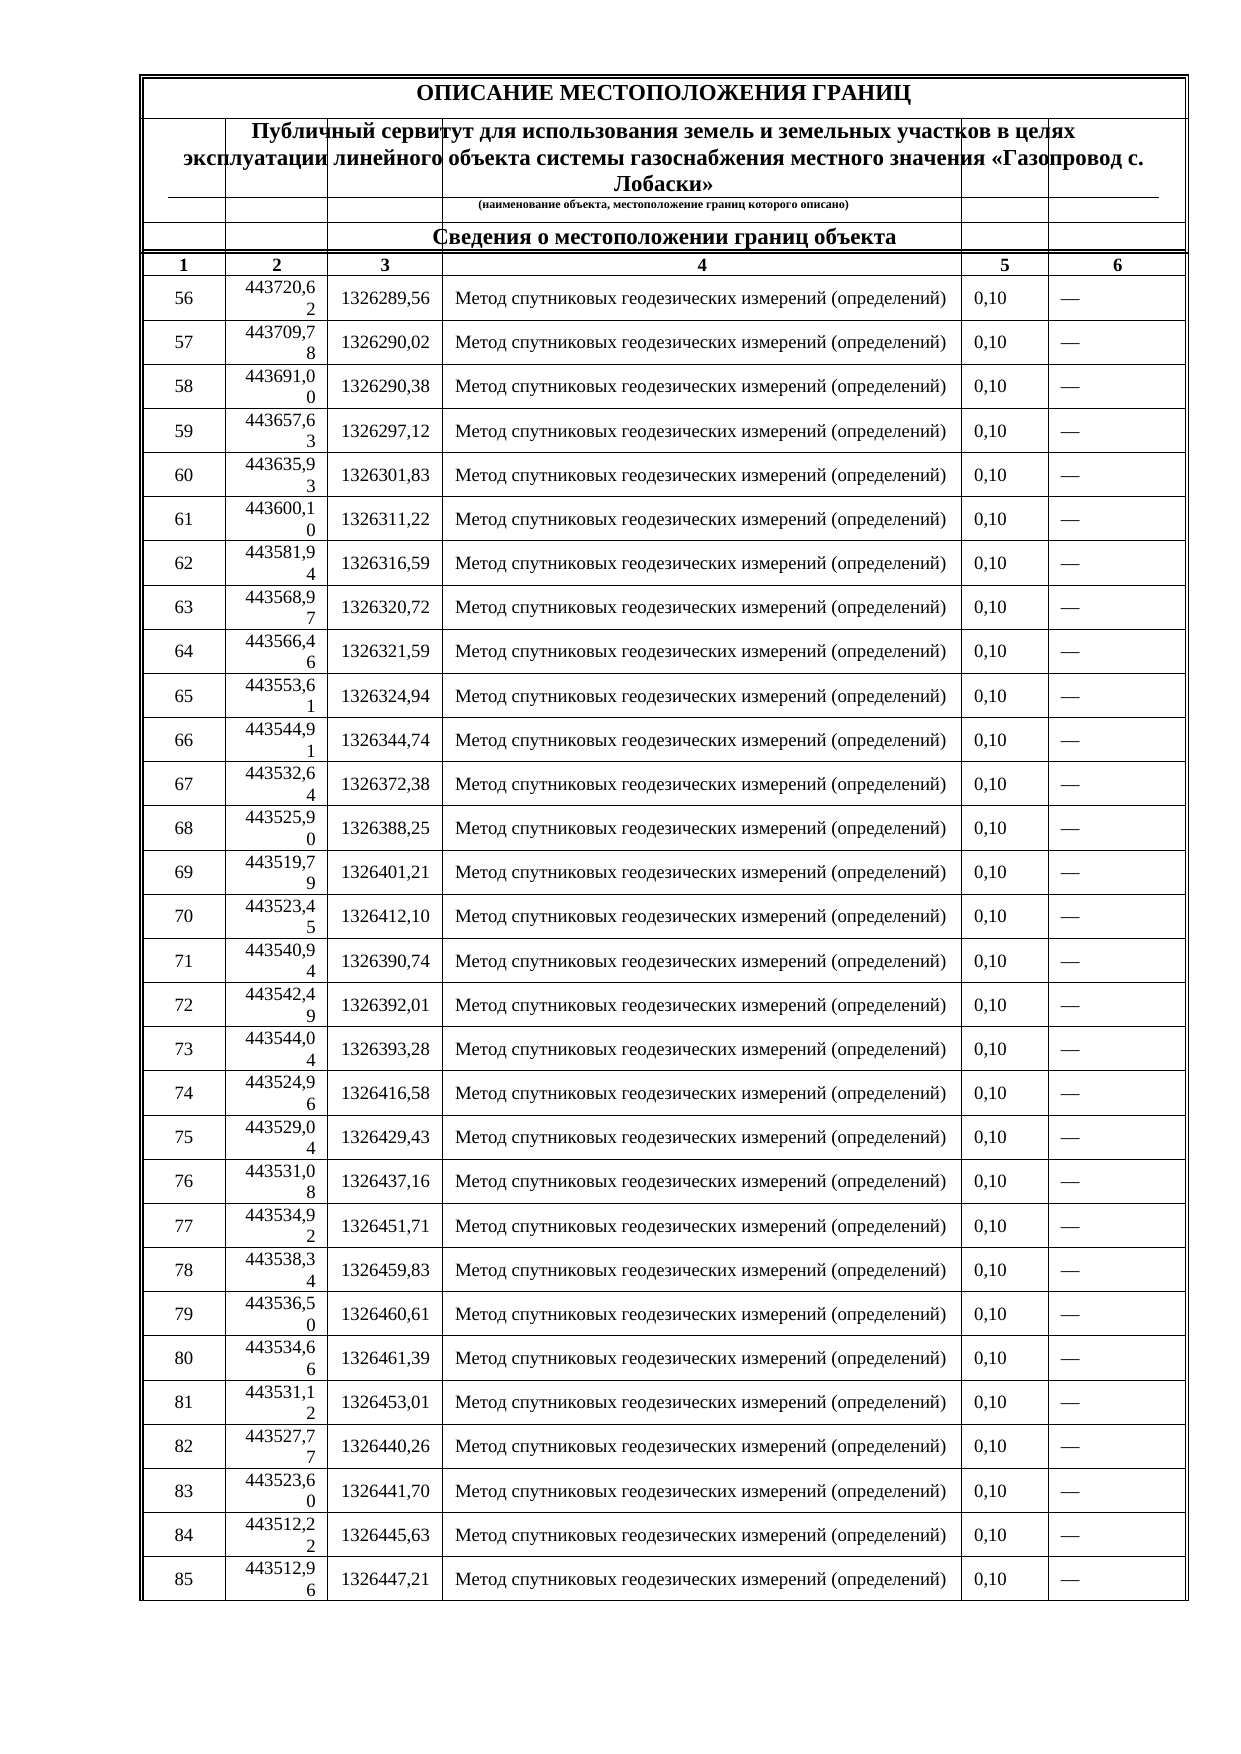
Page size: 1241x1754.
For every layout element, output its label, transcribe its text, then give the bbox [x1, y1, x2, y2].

table_cell 1326290,38 [328, 365, 442, 408]
table_header 5 [962, 198, 1048, 222]
table_cell 443538,34 [226, 1248, 327, 1291]
table_cell 1326316,59 [328, 541, 442, 584]
table_cell — [1049, 762, 1185, 805]
table_cell 82 [144, 1425, 225, 1468]
table_cell 79 [144, 1292, 225, 1335]
table_cell 443529,04 [226, 1116, 327, 1159]
table_cell 56 [144, 276, 225, 319]
table_cell — [1049, 1071, 1185, 1114]
table_cell 0,10 [962, 1071, 1048, 1114]
table_cell — [1049, 1248, 1185, 1291]
table_cell 75 [144, 1116, 225, 1159]
table_cell 84 [144, 1513, 225, 1556]
table_cell 0,10 [962, 1425, 1048, 1468]
table_cell 443553,61 [226, 674, 327, 717]
table_cell — [1049, 497, 1185, 540]
table_cell 0,10 [962, 1204, 1048, 1247]
table_cell — [1049, 1469, 1185, 1512]
table_cell 443527,77 [226, 1425, 327, 1468]
table_cell 1326461,39 [328, 1336, 442, 1379]
table_cell Метод спутниковых геодезических измерений (определений) [443, 895, 961, 938]
table_cell 1326393,28 [328, 1027, 442, 1070]
table_cell 443523,45 [226, 895, 327, 938]
table_cell 0,10 [962, 1469, 1048, 1512]
table_cell 443512,96 [226, 1557, 327, 1600]
table_cell Метод спутниковых геодезических измерений (определений) [443, 1160, 961, 1203]
table_cell 80 [144, 1336, 225, 1379]
table_cell 1326388,25 [328, 806, 442, 849]
table_cell 68 [144, 806, 225, 849]
table_cell 0,10 [962, 453, 1048, 496]
table_cell Метод спутниковых геодезических измерений (определений) [443, 453, 961, 496]
table_cell Метод спутниковых геодезических измерений (определений) [443, 1071, 961, 1114]
table_cell 0,10 [962, 1248, 1048, 1291]
table_cell 443544,91 [226, 718, 327, 761]
table_cell 0,10 [962, 851, 1048, 894]
table_cell 1326311,22 [328, 497, 442, 540]
table_cell 0,10 [962, 1027, 1048, 1070]
table_cell 0,10 [962, 762, 1048, 805]
table_cell Метод спутниковых геодезических измерений (определений) [443, 409, 961, 452]
table_cell 443536,50 [226, 1292, 327, 1335]
table_cell 63 [144, 586, 225, 629]
table_cell 443534,66 [226, 1336, 327, 1379]
table_cell 1326301,83 [328, 453, 442, 496]
table_header 3 [328, 254, 442, 275]
table_cell 61 [144, 497, 225, 540]
table_cell 1326297,12 [328, 409, 442, 452]
table_header 6 [1049, 119, 1185, 222]
table_cell 443635,93 [226, 453, 327, 496]
table_header 2 [226, 223, 327, 249]
table_cell 0,10 [962, 321, 1048, 364]
table_cell — [1049, 453, 1185, 496]
table_cell 443709,78 [226, 321, 327, 364]
table_cell 443600,10 [226, 497, 327, 540]
table_cell — [1049, 806, 1185, 849]
table_cell 67 [144, 762, 225, 805]
table_cell — [1049, 321, 1185, 364]
table_cell 0,10 [962, 1513, 1048, 1556]
table_cell 0,10 [962, 541, 1048, 584]
table_cell Метод спутниковых геодезических измерений (определений) [443, 1027, 961, 1070]
table_cell — [1049, 718, 1185, 761]
table_cell 0,10 [962, 1381, 1048, 1424]
table_cell 443523,60 [226, 1469, 327, 1512]
table_cell 0,10 [962, 983, 1048, 1026]
table_cell Метод спутниковых геодезических измерений (определений) [443, 365, 961, 408]
table_cell 443524,96 [226, 1071, 327, 1114]
table_cell 1326372,38 [328, 762, 442, 805]
table_cell 0,10 [962, 806, 1048, 849]
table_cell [443, 1557, 961, 1600]
table_header 3 [328, 119, 442, 197]
table_cell 85 [144, 1557, 225, 1600]
table_cell Метод спутниковых геодезических измерений (определений) [443, 1336, 961, 1379]
table_cell — [1049, 365, 1185, 408]
table_cell Метод спутниковых геодезических измерений (определений) [443, 1204, 961, 1247]
table_cell 64 [144, 630, 225, 673]
table_cell 443568,97 [226, 586, 327, 629]
table_cell — [1049, 674, 1185, 717]
table_cell 443542,49 [226, 983, 327, 1026]
table_cell 443512,22 [226, 1513, 327, 1556]
table_cell — [1049, 1336, 1185, 1379]
table_header 2 [226, 254, 327, 275]
table_cell 57 [144, 321, 225, 364]
table_header 2 [226, 198, 327, 222]
table_cell 0,10 [962, 586, 1048, 629]
table_header 4 [443, 223, 961, 249]
table_cell 1326453,01 [328, 1381, 442, 1424]
table_header 5 [962, 223, 1048, 249]
table_cell 0,10 [962, 674, 1048, 717]
table_cell — [1049, 983, 1185, 1026]
table_cell — [1049, 1116, 1185, 1159]
table_header 1 [144, 223, 225, 249]
table_cell 60 [144, 453, 225, 496]
table_cell 0,10 [962, 939, 1048, 982]
table_cell 65 [144, 674, 225, 717]
table_cell — [1049, 409, 1185, 452]
table_cell 73 [144, 1027, 225, 1070]
table_cell 1326445,63 [328, 1513, 442, 1556]
table_header 2 [226, 119, 327, 197]
table_cell Метод спутниковых геодезических измерений (определений) [443, 586, 961, 629]
table_cell 81 [144, 1381, 225, 1424]
table_cell 1326390,74 [328, 939, 442, 982]
table_cell 69 [144, 851, 225, 894]
table_cell 1326447,21 [328, 1557, 442, 1600]
table_cell 0,10 [962, 1160, 1048, 1203]
table_cell 443720,62 [226, 276, 327, 319]
table_cell Метод спутниковых геодезических измерений (определений) [443, 1425, 961, 1468]
table_header 4 [443, 198, 961, 222]
table_cell 443540,94 [226, 939, 327, 982]
table_cell — [1049, 541, 1185, 584]
table_cell Метод спутниковых геодезических измерений (определений) [443, 630, 961, 673]
table_cell 0,10 [962, 1557, 1048, 1600]
table_cell 1326412,10 [328, 895, 442, 938]
table_cell 1326460,61 [328, 1292, 442, 1335]
table_cell 1326290,02 [328, 321, 442, 364]
table_cell 83 [144, 1469, 225, 1512]
table_cell — [1049, 586, 1185, 629]
table_cell — [1049, 1204, 1185, 1247]
table_cell 443534,92 [226, 1204, 327, 1247]
table_header 6 [1049, 223, 1185, 249]
table_cell Метод спутниковых геодезических измерений (определений) [443, 541, 961, 584]
table_cell — [1049, 895, 1185, 938]
table_cell 443657,63 [226, 409, 327, 452]
table_cell 71 [144, 939, 225, 982]
table_cell 0,10 [962, 630, 1048, 673]
table_cell — [1049, 1160, 1185, 1203]
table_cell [443, 276, 961, 319]
table_cell — [1049, 1513, 1185, 1556]
table_cell 1326320,72 [328, 586, 442, 629]
table_cell 443531,12 [226, 1381, 327, 1424]
table_cell Метод спутниковых геодезических измерений (определений) [443, 1292, 961, 1335]
table_cell 59 [144, 409, 225, 452]
table_header 5 [962, 254, 1048, 275]
table_cell Метод спутниковых геодезических измерений (определений) [443, 806, 961, 849]
table_cell Метод спутниковых геодезических измерений (определений) [443, 939, 961, 982]
table_cell 0,10 [962, 276, 1048, 319]
table_cell 1326437,16 [328, 1160, 442, 1203]
table_header 1 [144, 119, 225, 222]
table_cell 78 [144, 1248, 225, 1291]
table_cell 1326429,43 [328, 1116, 442, 1159]
table_cell 443519,79 [226, 851, 327, 894]
table_cell 0,10 [962, 409, 1048, 452]
table_cell Метод спутниковых геодезических измерений (определений) [443, 1469, 961, 1512]
table_cell — [1049, 1425, 1185, 1468]
table_cell 76 [144, 1160, 225, 1203]
table_cell 443691,00 [226, 365, 327, 408]
table_cell 62 [144, 541, 225, 584]
table_cell 70 [144, 895, 225, 938]
table_header 1 [144, 254, 225, 275]
table_cell 72 [144, 983, 225, 1026]
table_cell 0,10 [962, 895, 1048, 938]
table_cell 74 [144, 1071, 225, 1114]
table_cell — [1049, 1557, 1185, 1600]
table_cell 0,10 [962, 718, 1048, 761]
table_cell — [1049, 630, 1185, 673]
table_cell 0,10 [962, 1292, 1048, 1335]
table_cell 1326416,58 [328, 1071, 442, 1114]
table_cell Метод спутниковых геодезических измерений (определений) [443, 674, 961, 717]
table_cell 1326289,56 [328, 276, 442, 319]
table_header 4 [443, 119, 961, 197]
table_cell 1326451,71 [328, 1204, 442, 1247]
table_cell 443566,46 [226, 630, 327, 673]
table_cell 1326321,59 [328, 630, 442, 673]
table_cell — [1049, 851, 1185, 894]
table_cell 0,10 [962, 1116, 1048, 1159]
table_cell Метод спутниковых геодезических измерений (определений) [443, 1381, 961, 1424]
table_cell 1326440,26 [328, 1425, 442, 1468]
table_cell 443544,04 [226, 1027, 327, 1070]
table_cell Метод спутниковых геодезических измерений (определений) [443, 762, 961, 805]
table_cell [443, 1513, 961, 1556]
table_cell Метод спутниковых геодезических измерений (определений) [443, 497, 961, 540]
table_cell 1326401,21 [328, 851, 442, 894]
table_cell — [1049, 1027, 1185, 1070]
table_cell 443531,08 [226, 1160, 327, 1203]
table_cell Метод спутниковых геодезических измерений (определений) [443, 851, 961, 894]
table_cell 0,10 [962, 365, 1048, 408]
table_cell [443, 321, 961, 364]
table_cell 58 [144, 365, 225, 408]
table_cell — [1049, 276, 1185, 319]
table_cell 443532,64 [226, 762, 327, 805]
table_header 3 [328, 198, 442, 222]
table_cell Метод спутниковых геодезических измерений (определений) [443, 1116, 961, 1159]
table_cell — [1049, 1292, 1185, 1335]
table_header 4 [443, 254, 961, 275]
table_cell 0,10 [962, 1336, 1048, 1379]
table_header 6 [1049, 254, 1185, 275]
table_cell 66 [144, 718, 225, 761]
table_header 3 [328, 223, 442, 249]
table_cell 1326459,83 [328, 1248, 442, 1291]
table_cell — [1049, 939, 1185, 982]
table_cell Метод спутниковых геодезических измерений (определений) [443, 718, 961, 761]
table_cell 0,10 [962, 497, 1048, 540]
table_header 5 [962, 119, 1048, 197]
table_cell 443525,90 [226, 806, 327, 849]
table_cell 1326441,70 [328, 1469, 442, 1512]
table_cell 1326324,94 [328, 674, 442, 717]
table_cell Метод спутниковых геодезических измерений (определений) [443, 1248, 961, 1291]
table_cell Метод спутниковых геодезических измерений (определений) [443, 983, 961, 1026]
table_cell 77 [144, 1204, 225, 1247]
table_cell 1326392,01 [328, 983, 442, 1026]
table_cell — [1049, 1381, 1185, 1424]
table_cell 443581,94 [226, 541, 327, 584]
table_cell 1326344,74 [328, 718, 442, 761]
